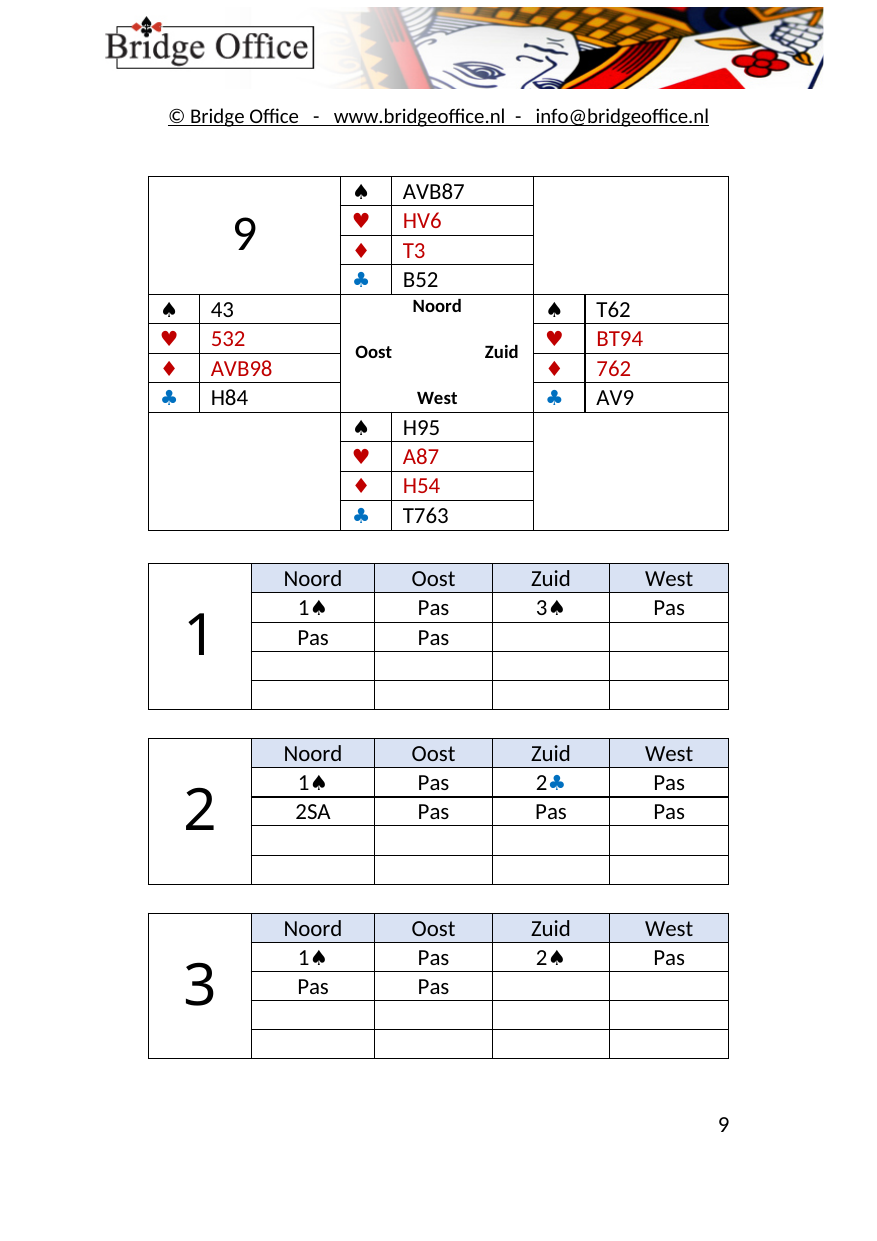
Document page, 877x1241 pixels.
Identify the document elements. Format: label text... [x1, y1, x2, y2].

table_cell [252, 1001, 374, 1029]
table_header Oost [375, 739, 492, 767]
table_header West [610, 739, 728, 767]
table_cell [149, 354, 199, 382]
table_cell [252, 856, 374, 883]
table_cell 532 [200, 324, 340, 353]
table_cell [534, 295, 584, 323]
table_cell [341, 442, 391, 471]
table_cell T62 [586, 295, 728, 323]
table_cell [341, 236, 391, 264]
table_cell H54 [392, 472, 533, 500]
table_cell Pas [610, 943, 728, 971]
table_cell [610, 856, 728, 883]
table_cell [149, 383, 199, 412]
table_cell [375, 856, 492, 883]
table_cell Pas [252, 972, 374, 1000]
table_cell Pas [610, 798, 728, 825]
table_cell [375, 1030, 492, 1058]
table_header Noord [252, 564, 374, 592]
table_cell 762 [586, 354, 728, 382]
table_cell [375, 681, 492, 709]
table_cell 1♠ [252, 593, 374, 622]
table_header [149, 564, 251, 592]
table_cell Pas [375, 623, 492, 651]
table_cell [610, 681, 728, 709]
table_cell [149, 680, 251, 709]
table_cell HV6 [392, 206, 533, 235]
table_cell [341, 413, 391, 441]
table_cell [610, 972, 728, 1000]
table_cell [149, 324, 199, 353]
table_cell [610, 652, 728, 680]
table_header [149, 914, 251, 942]
table_header Zuid [493, 914, 609, 942]
table_cell [341, 501, 391, 529]
table_cell [493, 1030, 609, 1058]
table_header Noord [252, 914, 374, 942]
table_cell [534, 413, 728, 529]
table_header Oost [375, 914, 492, 942]
table_header AVB87 [392, 177, 533, 205]
table_cell [610, 1001, 728, 1029]
table_cell 3♠ [493, 593, 609, 622]
table_cell [493, 972, 609, 1000]
table_cell [252, 652, 374, 680]
table_cell 1 [149, 592, 251, 680]
table_cell 2♣ [493, 768, 609, 796]
table_cell Pas [375, 798, 492, 825]
table_header [534, 177, 728, 294]
table_cell AV9 [586, 383, 728, 412]
table_cell [493, 652, 609, 680]
table_cell B52 [392, 265, 533, 294]
table_header 9 [149, 177, 340, 294]
table_cell Pas [252, 623, 374, 651]
table_cell Pas [610, 593, 728, 622]
table_cell [149, 1029, 251, 1058]
table_header West [610, 564, 728, 592]
table_header Zuid [493, 739, 609, 767]
table_cell AVB98 [200, 354, 340, 382]
table_cell [534, 354, 584, 382]
table_cell [493, 856, 609, 883]
table_cell [341, 206, 391, 235]
table_cell H84 [200, 383, 340, 412]
table_cell [534, 324, 584, 353]
table_cell 2 [149, 767, 251, 854]
table_cell [149, 413, 340, 529]
table_cell [493, 826, 609, 854]
table_cell 3 [149, 942, 251, 1029]
table_cell [341, 265, 391, 294]
table_cell [252, 1030, 374, 1058]
table_cell Pas [375, 972, 492, 1000]
table_cell [375, 826, 492, 854]
table_header Oost [375, 564, 492, 592]
table_header Noord [252, 739, 374, 767]
table_cell [610, 826, 728, 854]
table_cell [341, 472, 391, 500]
table_cell 1♠ [252, 768, 374, 796]
table_cell 1♠ [252, 943, 374, 971]
table_cell Pas [493, 798, 609, 825]
table_cell [493, 623, 609, 651]
table_cell [375, 652, 492, 680]
table_header [149, 739, 251, 767]
table_cell Pas [375, 943, 492, 971]
table_cell [610, 623, 728, 651]
table_cell T763 [392, 501, 533, 529]
table_cell [493, 681, 609, 709]
table_cell Noord Oost Zuid West [341, 295, 533, 412]
table_cell [149, 295, 199, 323]
table_cell [610, 1030, 728, 1058]
table_cell [149, 855, 251, 883]
picture [78, 7, 824, 89]
table_cell [252, 681, 374, 709]
table_cell Pas [375, 768, 492, 796]
table_cell [493, 1001, 609, 1029]
table_cell Pas [610, 768, 728, 796]
table_cell 43 [200, 295, 340, 323]
table_cell 2SA [252, 798, 374, 825]
table_cell Pas [375, 593, 492, 622]
table_cell H95 [392, 413, 533, 441]
table_header [341, 177, 391, 205]
table_header Zuid [493, 564, 609, 592]
table_cell [252, 826, 374, 854]
table_cell [375, 1001, 492, 1029]
table_cell [534, 383, 584, 412]
table_cell A87 [392, 442, 533, 471]
table_cell BT94 [586, 324, 728, 353]
table_cell T3 [392, 236, 533, 264]
table_header West [610, 914, 728, 942]
table_cell 2♠ [493, 943, 609, 971]
